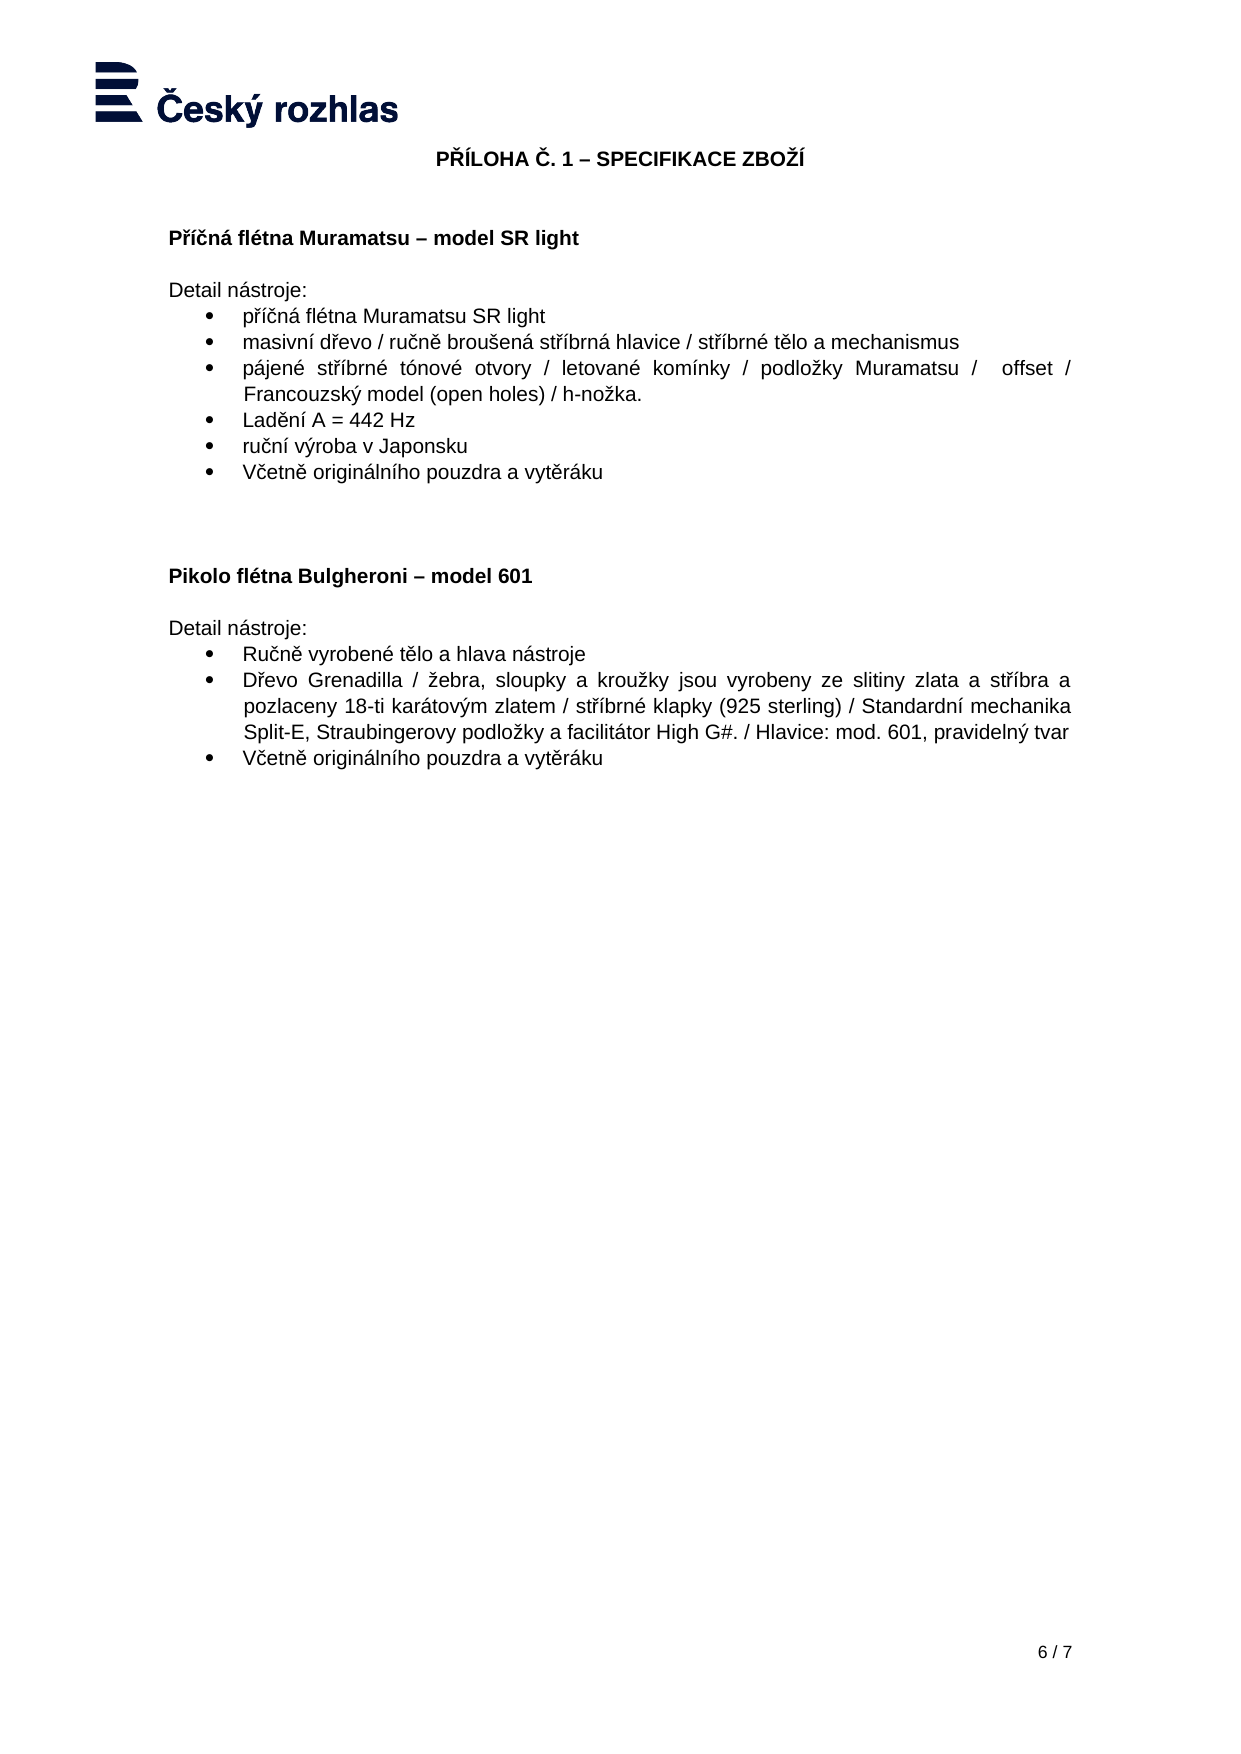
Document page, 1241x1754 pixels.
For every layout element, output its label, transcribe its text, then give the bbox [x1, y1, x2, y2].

list Ručně vyrobené tělo a hlava nástroje [206, 641, 1072, 667]
list Ladění A = 442 Hz [206, 406, 1072, 432]
text Detail nástroje: [168, 615, 1072, 641]
text Příčná flétna Muramatsu – model SR light [168, 224, 1072, 250]
list pájené stříbrné tónové otvory / letované komínky / podložky Muramatsu / offset / Francouzský model (open holes) / h-nožka. [206, 354, 1072, 406]
list příčná flétna Muramatsu SR light [206, 302, 1072, 328]
picture [95, 62, 398, 128]
list Dřevo Grenadilla / žebra, sloupky a kroužky jsou vyrobeny ze slitiny zlata a stříbra a pozlaceny 18-ti karátovým zlatem / stříbrné klapky (925 sterling) / Standardní mechanika Split-E, Straubingerovy podložky a facilitátor High G#. / Hlavice: mod. 601, pravidelný tvar [206, 667, 1072, 745]
list masivní dřevo / ručně broušená stříbrná hlavice / stříbrné tělo a mechanismus [206, 328, 1072, 354]
list Včetně originálního pouzdra a vytěráku [206, 458, 1072, 484]
list ruční výroba v Japonsku [206, 432, 1072, 458]
text Detail nástroje: [168, 276, 1072, 302]
text Pikolo flétna Bulgheroni – model 601 [168, 563, 1072, 589]
text PŘÍLOHA Č. 1 – SPECIFIKACE ZBOŽÍ [168, 146, 1072, 172]
list Včetně originálního pouzdra a vytěráku [206, 745, 1072, 771]
